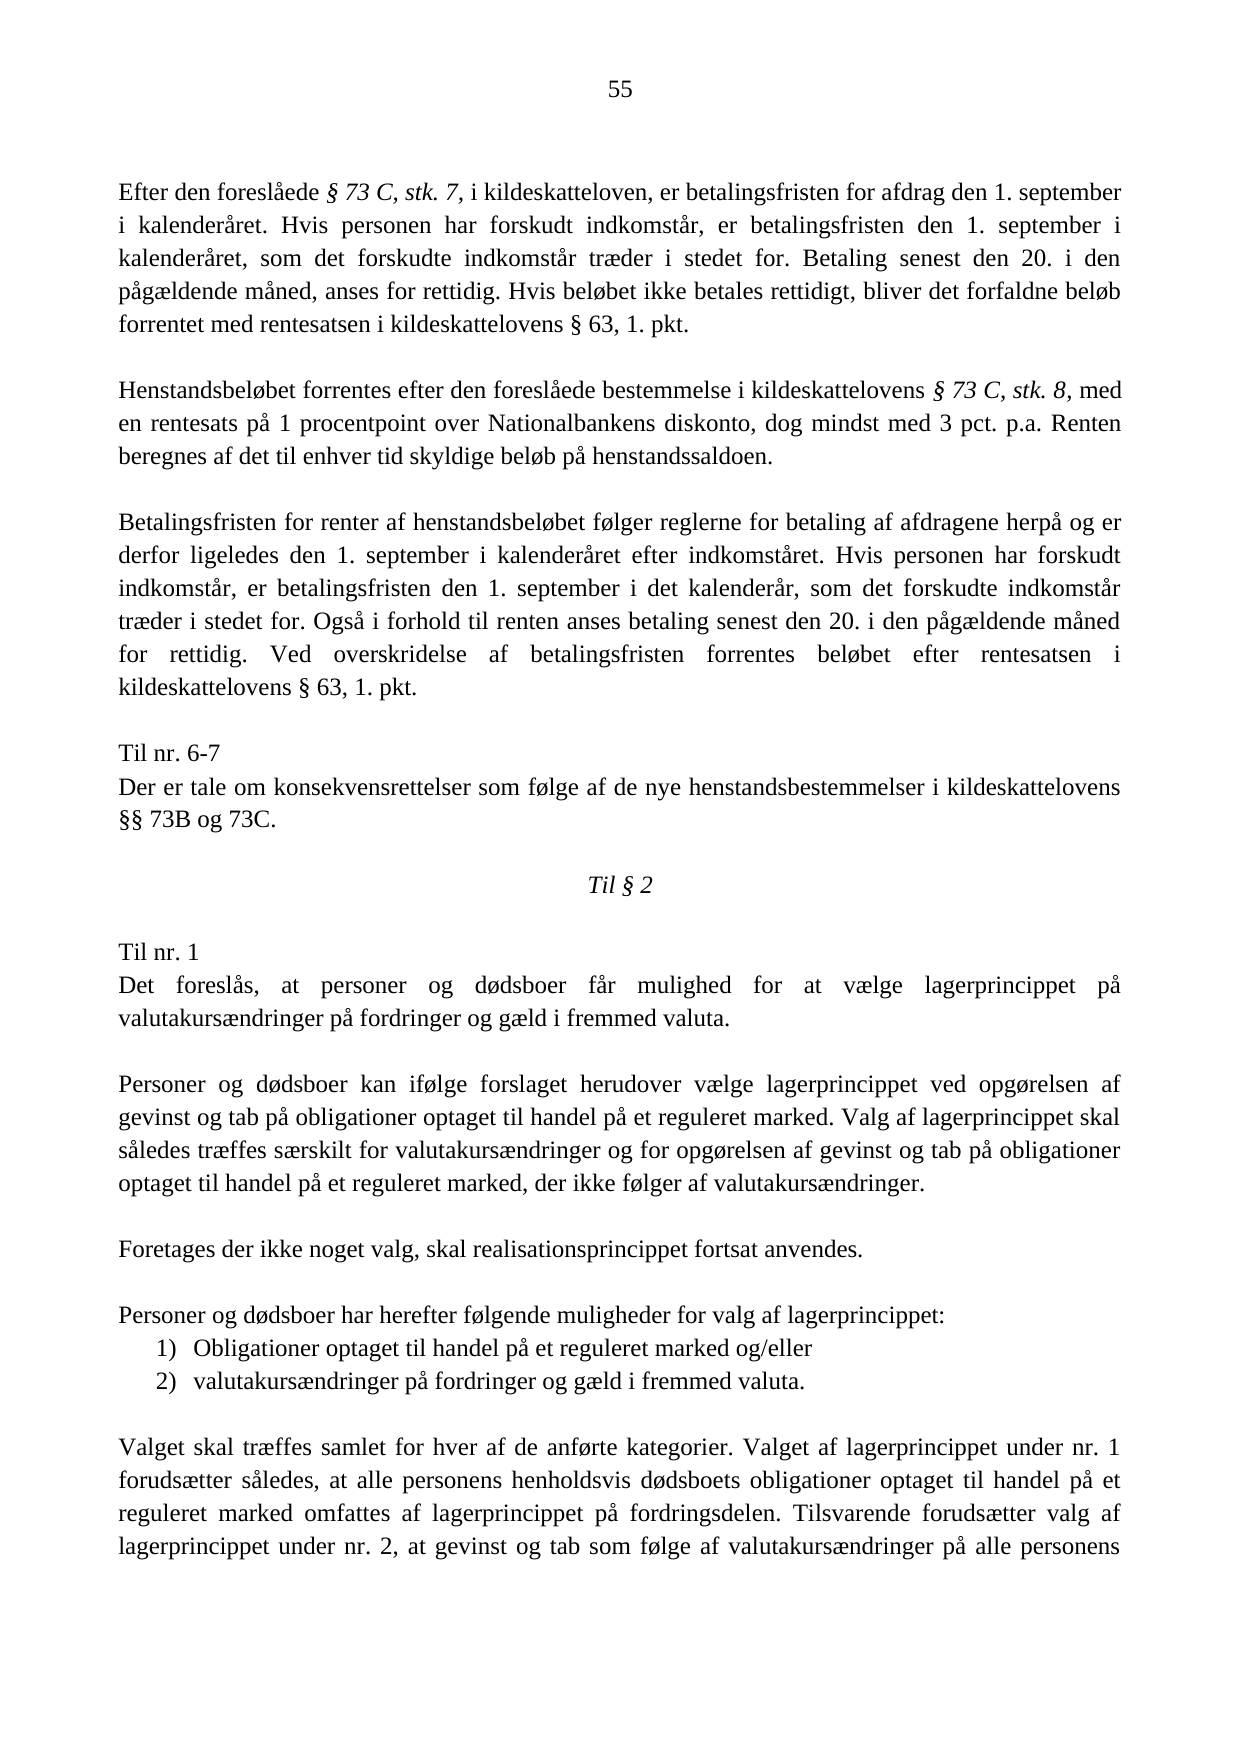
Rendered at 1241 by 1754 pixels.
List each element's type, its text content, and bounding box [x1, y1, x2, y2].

text Det foreslås, at personer og dødsboer får mulighed for at vælge lagerprincippet på valutakursændringer på fordringer og gæld i fremmed valuta. [118, 970, 1122, 1031]
text Henstandsbeløbet forrentes efter den foreslåede bestemmelse i kildeskattelovens § 73 C, stk. 8, med en rentesats på 1 procentpoint over Nationalbankens diskonto, dog mindst med 3 pct. p.a. Renten beregnes af det til enhver tid skyldige beløb på henstandssaldoen. [118, 375, 1122, 470]
text Foretages der ikke noget valg, skal realisationsprincippet fortsat anvendes. [118, 1234, 1122, 1263]
text Efter den foreslåede § 73 C, stk. 7, i kildeskatteloven, er betalingsfristen for afdrag den 1. september i kalenderåret. Hvis personen har forskudt indkomstår, er betalingsfristen den 1. september i kalenderåret, som det forskudte indkomstår træder i stedet for. Betaling senest den 20. i den pågældende måned, anses for rettidig. Hvis beløbet ikke betales rettidigt, bliver det forfaldne beløb forrentet med rentesatsen i kildeskattelovens § 63, 1. pkt. [118, 177, 1122, 338]
text Personer og dødsboer kan ifølge forslaget herudover vælge lagerprincippet ved opgørelsen af gevinst og tab på obligationer optaget til handel på et reguleret marked. Valg af lagerprincippet skal således træffes særskilt for valutakursændringer og for opgørelsen af gevinst og tab på obligationer optaget til handel på et reguleret marked, der ikke følger af valutakursændringer. [118, 1069, 1122, 1197]
list Obligationer optaget til handel på et reguleret marked og/eller [156, 1333, 1122, 1362]
text Betalingsfristen for renter af henstandsbeløbet følger reglerne for betaling af afdragene herpå og er derfor ligeledes den 1. september i kalenderåret efter indkomståret. Hvis personen har forskudt indkomstår, er betalingsfristen den 1. september i det kalenderår, som det forskudte indkomstår træder i stedet for. Også i forhold til renten anses betaling senest den 20. i den pågældende måned for rettidig. Ved overskridelse af betalingsfristen forrentes beløbet efter rentesatsen i kildeskattelovens § 63, 1. pkt. [118, 507, 1122, 701]
text Der er tale om konsekvensrettelser som følge af de nye henstandsbestemmelser i kildeskattelovens §§ 73B og 73C. [118, 772, 1122, 833]
text Til nr. 1 [118, 937, 1122, 965]
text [118, 1432, 1122, 1560]
list valutakursændringer på fordringer og gæld i fremmed valuta. [156, 1366, 1122, 1395]
text Til § 2 [118, 871, 1122, 899]
text Personer og dødsboer har herefter følgende muligheder for valg af lagerprincippet: [118, 1300, 1122, 1329]
text Til nr. 6-7 [118, 738, 1122, 767]
